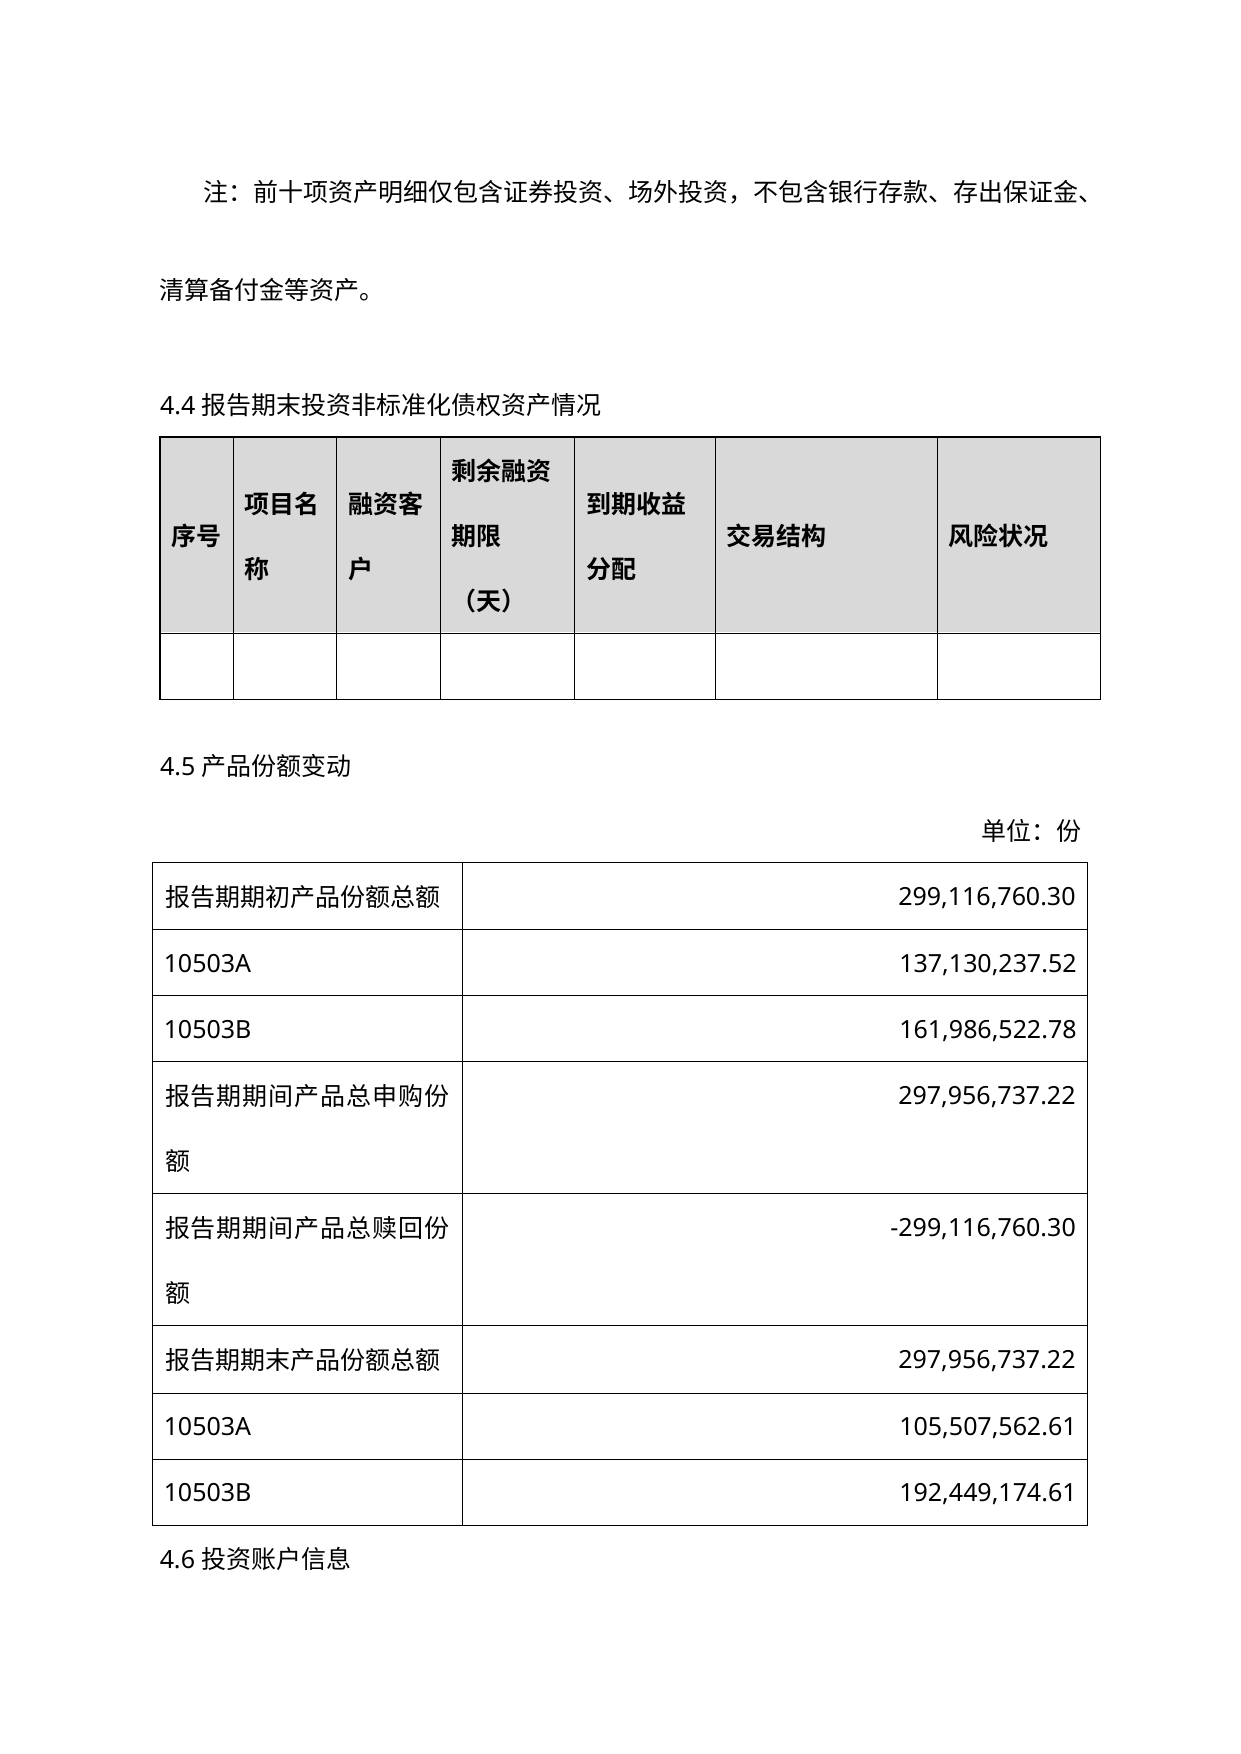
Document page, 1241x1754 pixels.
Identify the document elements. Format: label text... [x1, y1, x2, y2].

table_cell 192,449,174.61 [463, 1460, 1087, 1524]
table_cell 137,130,237.52 [463, 930, 1087, 995]
table_cell [575, 634, 715, 698]
table_cell 105,507,562.61 [463, 1394, 1087, 1458]
table_cell [938, 634, 1100, 698]
text 4.5 产品份额变动 [160, 732, 1081, 797]
table_header 报告期期初产品份额总额 [153, 863, 462, 929]
table_cell 161,986,522.78 [463, 996, 1087, 1061]
table_cell 10503B [153, 996, 462, 1061]
table_header 299,116,760.30 [463, 863, 1087, 929]
text 注：前十项资产明细仅包含证券投资、场外投资，不包含银行存款、存出保证金、清算备付金等资产。 [159, 158, 1092, 321]
table_header 项目名称 [234, 438, 336, 632]
table_header 序号 [161, 438, 233, 632]
text 单位：份 [160, 797, 1081, 862]
table_cell 报告期期间产品总赎回份额 [153, 1194, 462, 1325]
table_cell 报告期期间产品总申购份额 [153, 1062, 462, 1193]
table_cell [161, 634, 233, 698]
table_cell 297,956,737.22 [463, 1326, 1087, 1392]
table_header 剩余融资期限（天） [441, 438, 574, 632]
table_cell [234, 634, 336, 698]
text 4.6 投资账户信息 [159, 1526, 1081, 1591]
text 4.4 报告期末投资非标准化债权资产情况 [160, 371, 1081, 436]
table_cell -299,116,760.30 [463, 1194, 1087, 1325]
table_header 风险状况 [938, 438, 1100, 632]
table_cell 10503B [153, 1460, 462, 1524]
table_cell [337, 634, 440, 698]
table_cell 297,956,737.22 [463, 1062, 1087, 1193]
table_cell 10503A [153, 930, 462, 995]
table_cell [441, 634, 574, 698]
table_cell 报告期期末产品份额总额 [153, 1326, 462, 1392]
table_cell [716, 634, 937, 698]
table_cell 10503A [153, 1394, 462, 1458]
table_header 交易结构 [716, 438, 937, 632]
table_header 到期收益分配 [575, 438, 715, 632]
table_header 融资客户 [337, 438, 440, 632]
